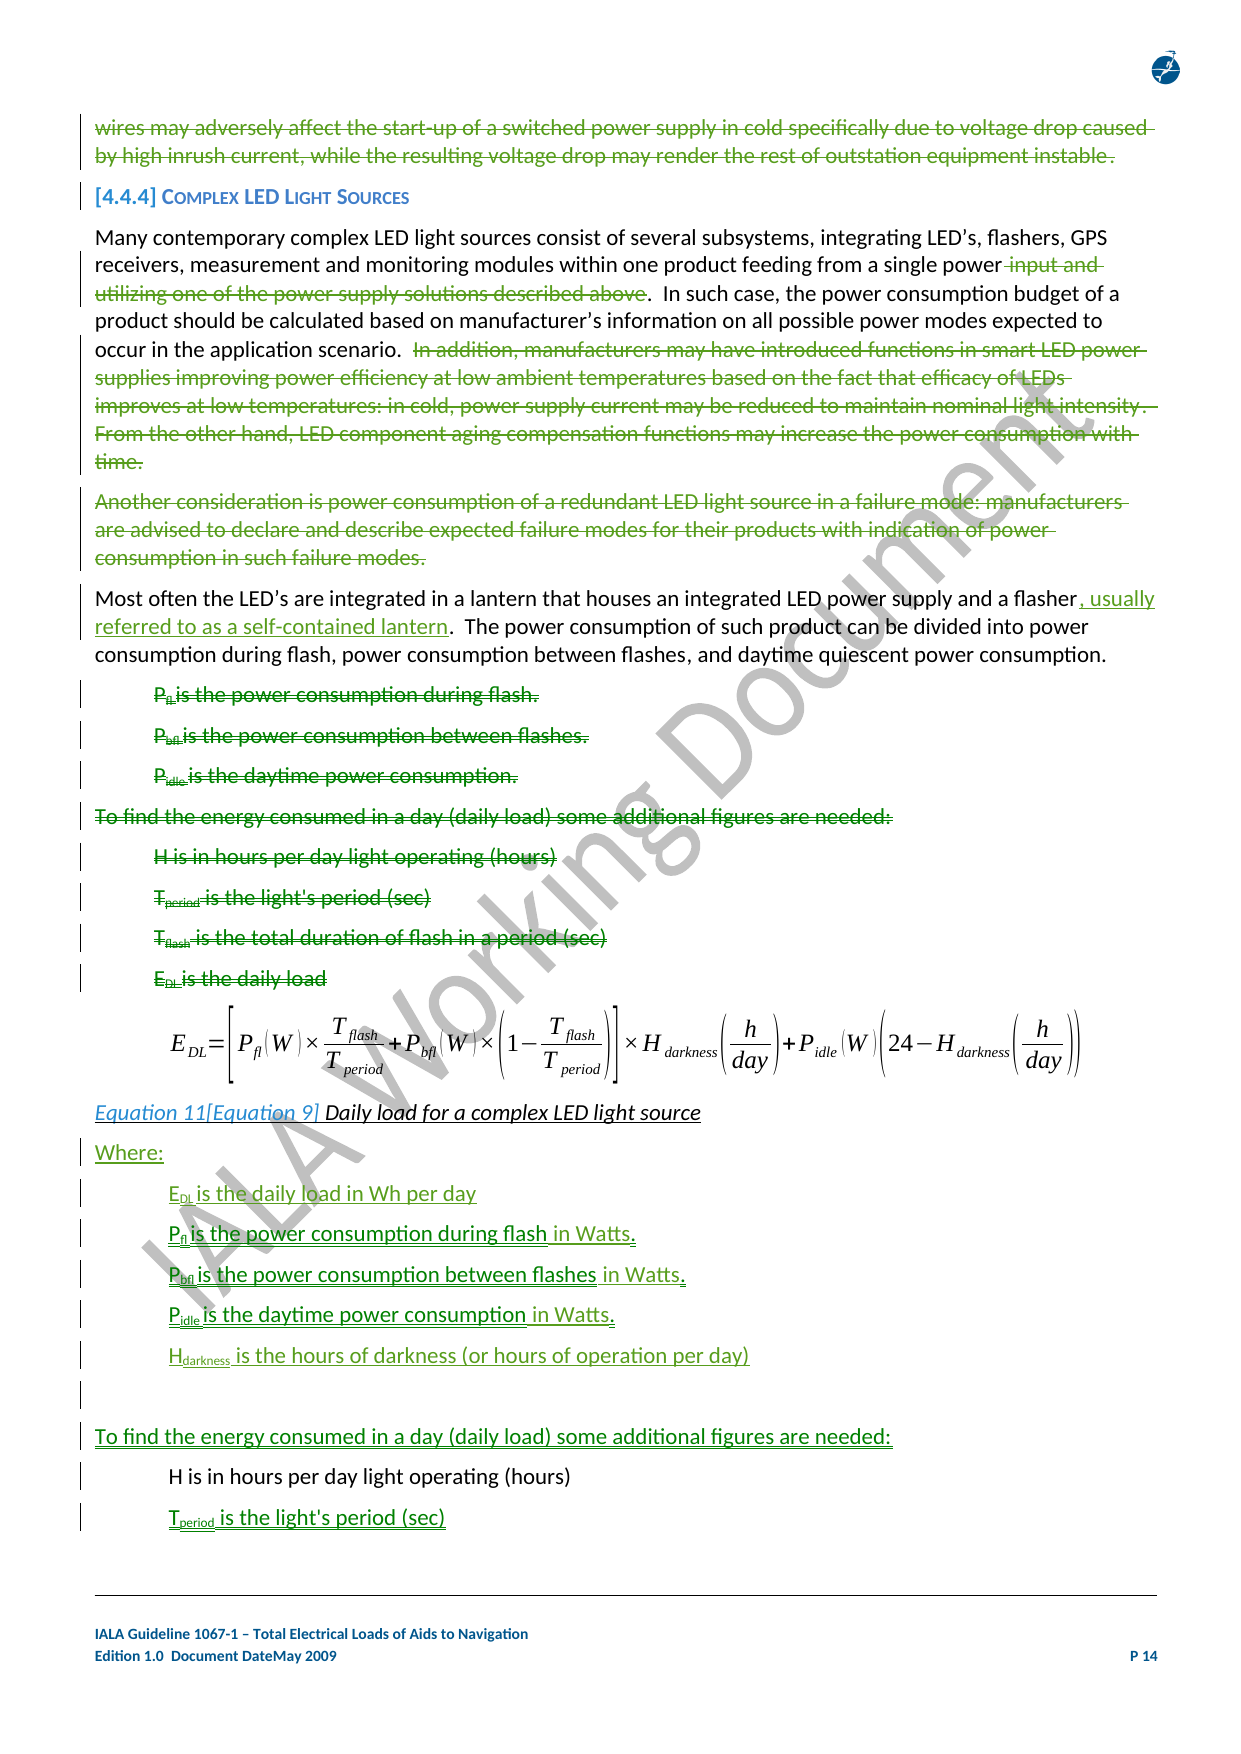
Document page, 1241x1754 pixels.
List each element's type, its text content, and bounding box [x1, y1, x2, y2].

text Most often the LED’s are integrated in a lantern that houses an integrated LED power supply and a flasher. The power consumption of such product can be divided into power consumption during flash, power consumption between flashes, and daytime quiescent power consumption. [94, 584, 1157, 668]
text Daily load for a complex LED light source [94, 1098, 1157, 1126]
text Many contemporary complex LED light sources consist of several subsystems, integrating LED’s, flashers, GPS receivers, measurement and monitoring modules within one product feeding from a single power. In such case, the power consumption budget of a product should be calculated based on manufacturer’s information on all possible power modes expected to occur in the application scenario. [94, 223, 1157, 406]
picture [1120, 0, 1239, 119]
text Many contemporary complex LED light sources consist of several subsystems, integrating LED’s, flashers, GPS receivers, measurement and monitoring modules within one product feeding from a single power. In such case, the power consumption budget of a product should be calculated based on manufacturer’s information on all possible power modes expected to occur in the application scenario. [94, 407, 1157, 475]
subtitle Complex LED Light Sources [94, 182, 1157, 210]
